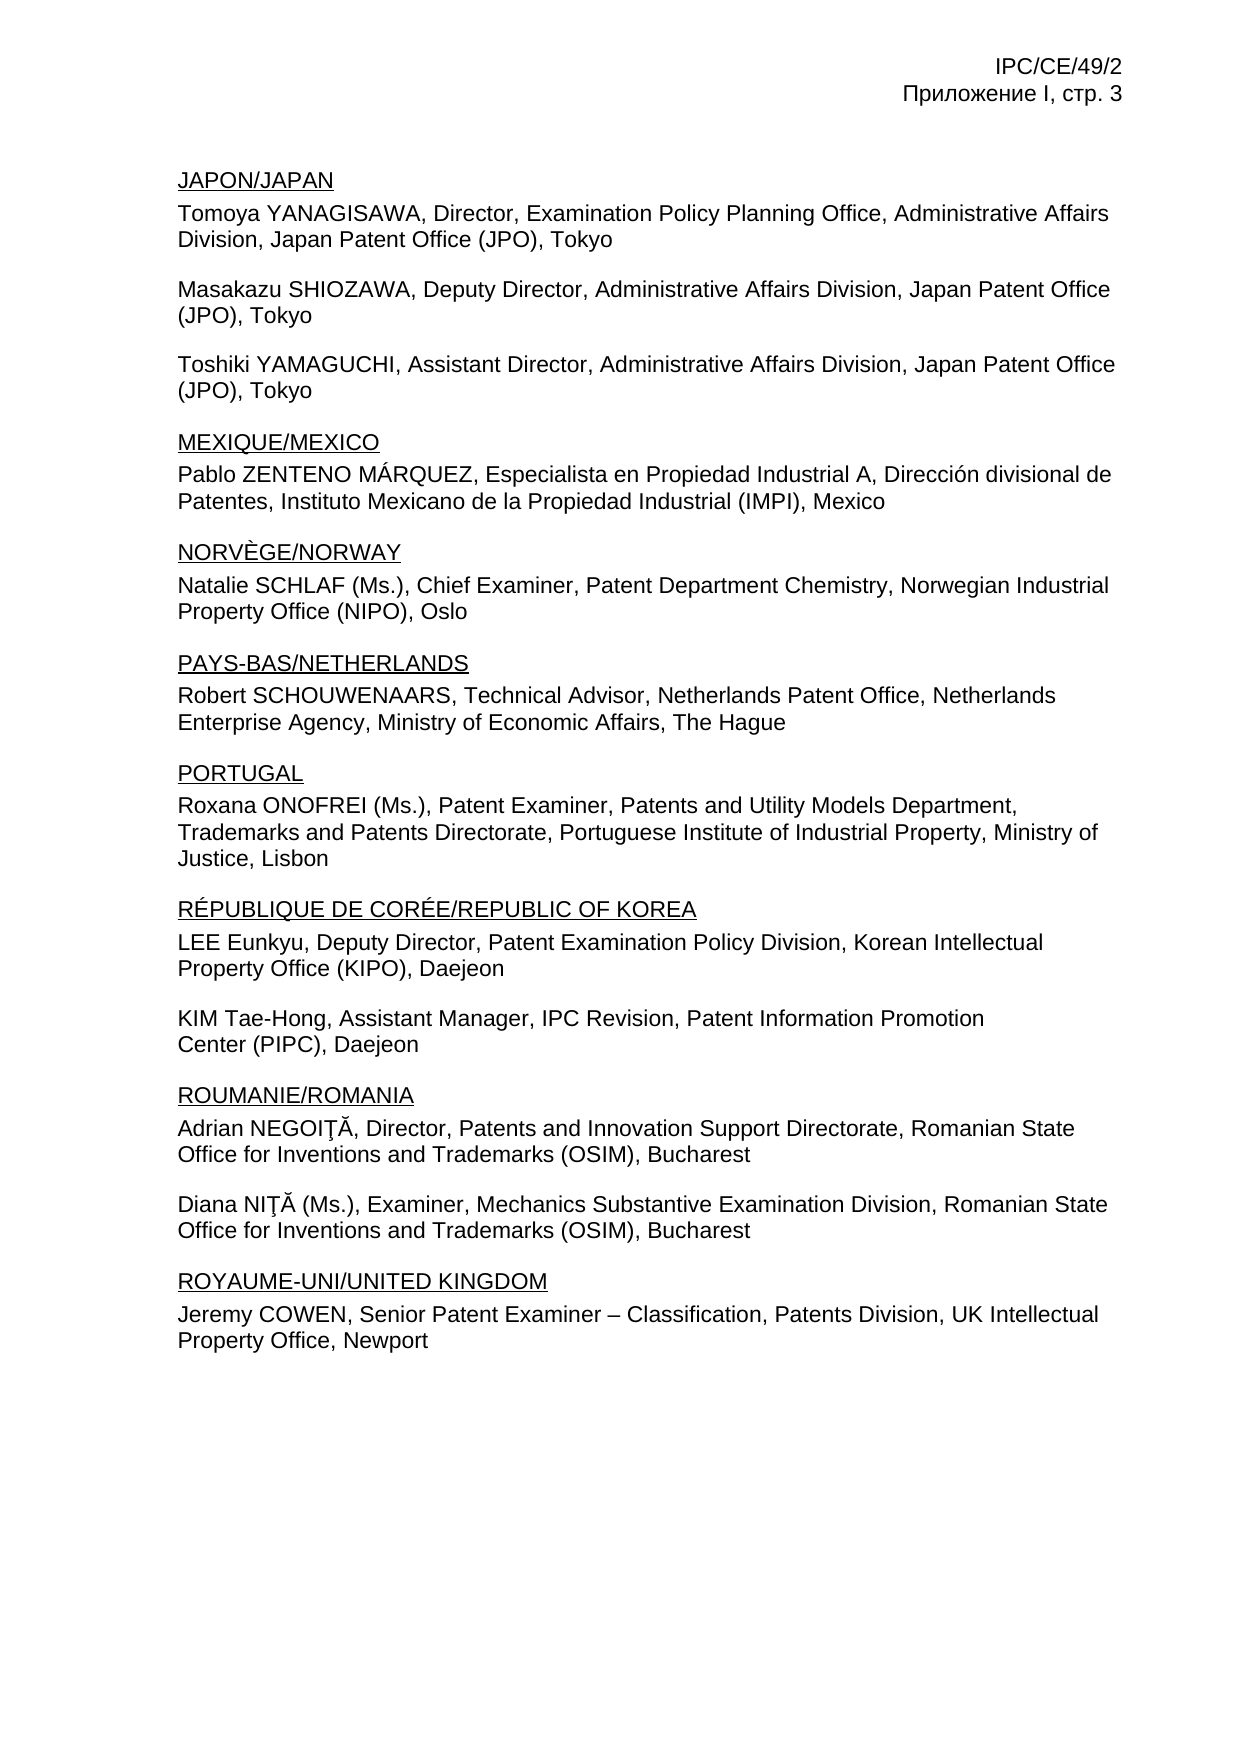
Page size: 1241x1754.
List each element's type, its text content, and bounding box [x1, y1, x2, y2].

text KIM Tae-Hong, Assistant Manager, IPC Revision, Patent Information Promotion Center (PIPC), Daejeon [177, 1005, 1122, 1057]
text RÉPUBLIQUE DE CORÉE/REPUBLIC OF KOREA [177, 896, 1122, 923]
text Pablo ZENTENO MÁRQUEZ, Especialista en Propiedad Industrial A, Dirección divisional de Patentes, Instituto Mexicano de la Propiedad Industrial (IMPI), Mexico [177, 461, 1122, 514]
text Robert SCHOUWENAARS, Technical Advisor, Netherlands Patent Office, Netherlands Enterprise Agency, Ministry of Economic Affairs, The Hague [177, 682, 1122, 735]
text MEXIQUE/MEXICO [177, 429, 1122, 455]
text NORVÈGE/NORWAY [177, 539, 1122, 566]
text Masakazu SHIOZAWA, Deputy Director, Administrative Affairs Division, Japan Patent Office (JPO), Tokyo [177, 276, 1122, 328]
text LEE Eunkyu, Deputy Director, Patent Examination Policy Division, Korean Intellectual Property Office (KIPO), Daejeon [177, 929, 1122, 982]
text Roxana ONOFREI (Ms.), Patent Examiner, Patents and Utility Models Department, Trademarks and Patents Directorate, Portuguese Institute of Industrial Property, Ministry of Justice, Lisbon [177, 792, 1122, 871]
text ROYAUME-UNI/UNITED KINGDOM [177, 1268, 1122, 1295]
text Jeremy COWEN, Senior Patent Examiner – Classification, Patents Division, UK Intellectual Property Office, Newport [177, 1301, 1122, 1354]
text ROUMANIE/ROMANIA [177, 1082, 1122, 1109]
text PAYS-BAS/NETHERLANDS [177, 649, 1122, 676]
text Diana NIŢĂ (Ms.), Examiner, Mechanics Substantive Examination Division, Romanian State Office for Inventions and Trademarks (OSIM), Bucharest [177, 1191, 1122, 1243]
text JAPON/JAPAN [177, 167, 1122, 194]
text PORTUGAL [177, 760, 1122, 786]
text Toshiki YAMAGUCHI, Assistant Director, Administrative Affairs Division, Japan Patent Office (JPO), Tokyo [177, 351, 1122, 404]
text Adrian NEGOIŢĂ, Director, Patents and Innovation Support Directorate, Romanian State Office for Inventions and Trademarks (OSIM), Bucharest [177, 1115, 1122, 1168]
text Tomoya YANAGISAWA, Director, Examination Policy Planning Office, Administrative Affairs Division, Japan Patent Office (JPO), Tokyo [177, 200, 1122, 253]
text Natalie SCHLAF (Ms.), Chief Examiner, Patent Department Chemistry, Norwegian Industrial Property Office (NIPO), Oslo [177, 572, 1122, 624]
